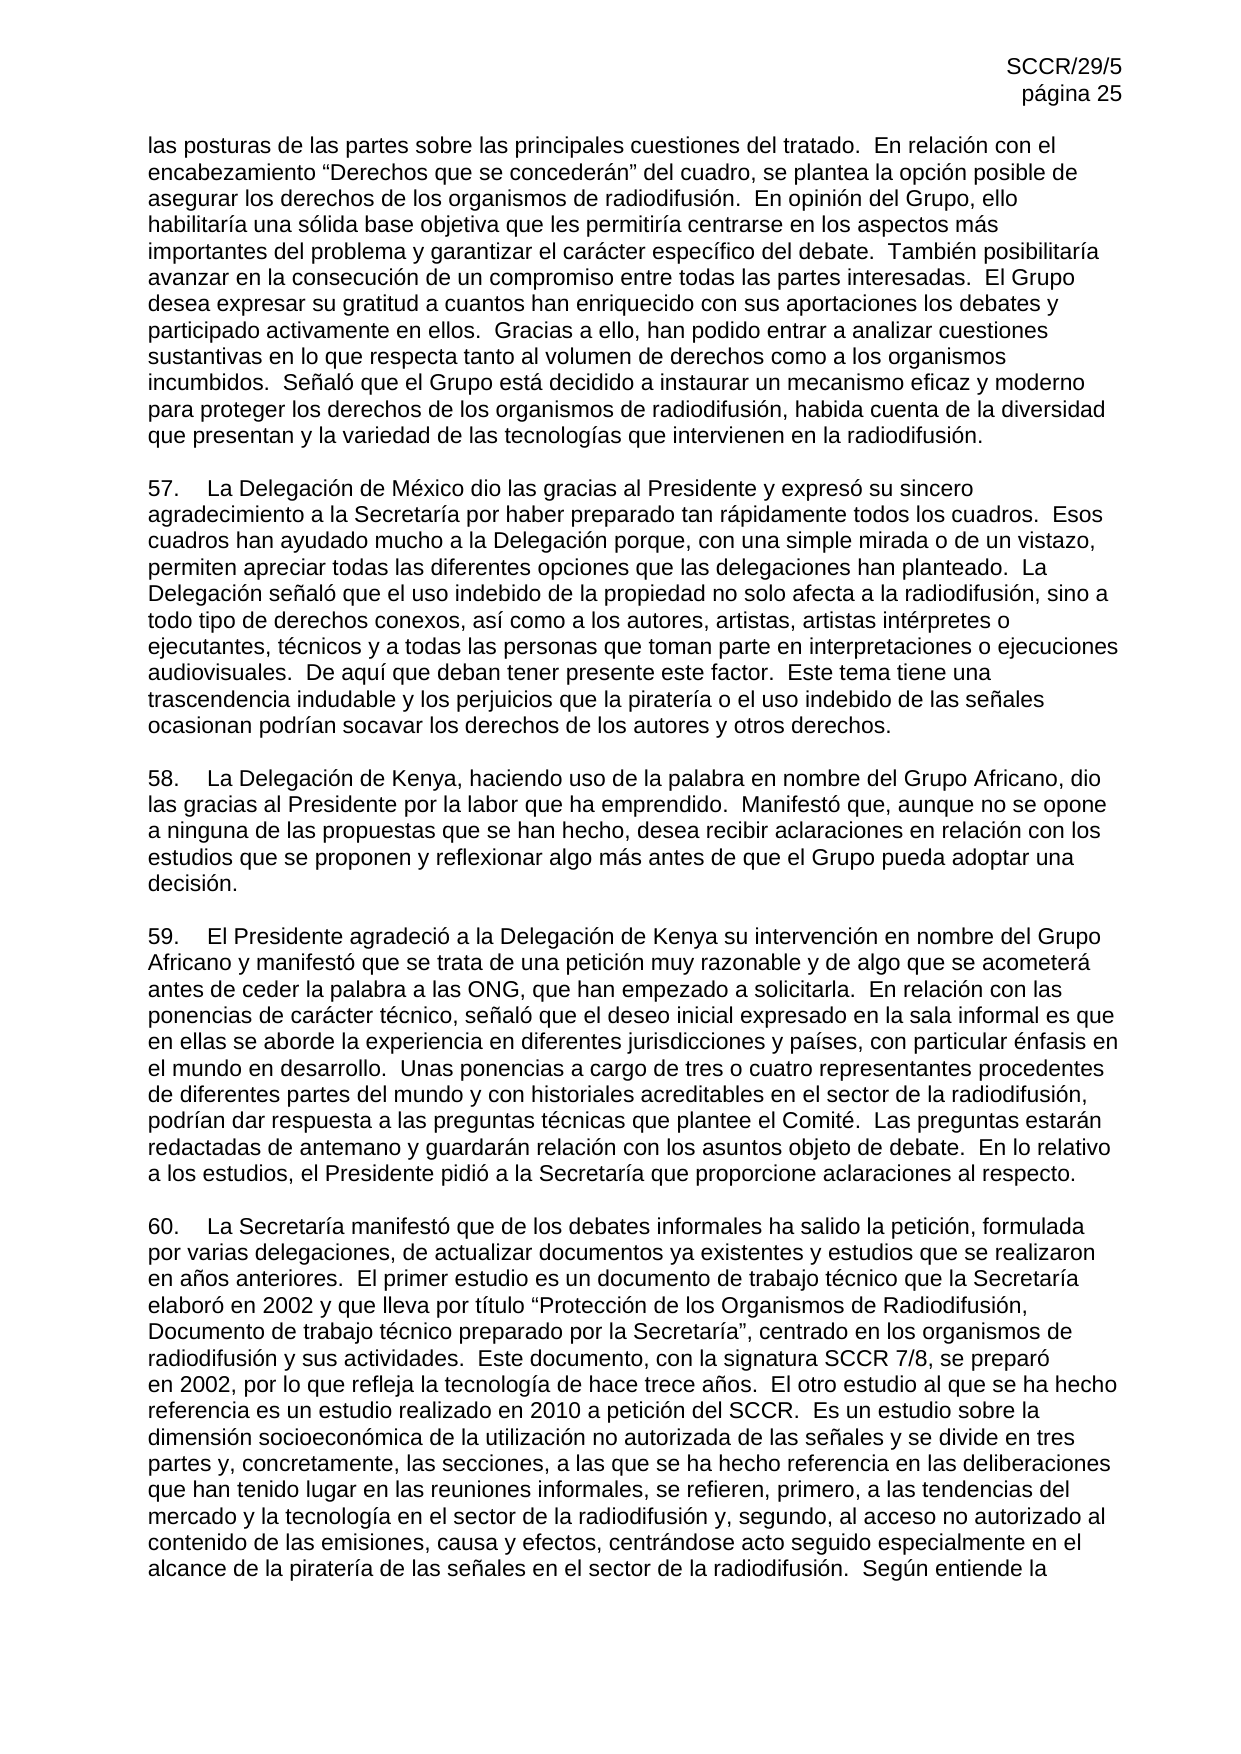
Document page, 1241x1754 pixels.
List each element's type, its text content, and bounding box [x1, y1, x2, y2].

list El Presidente agradeció a la Delegación de Kenya su intervención en nombre del Grupo Africano y manifestó que se trata de una petición muy razonable y de algo que se acometerá antes de ceder la palabra a las ONG, que han empezado a solicitarla. En relación con las ponencias de carácter técnico, señaló que el deseo inicial expresado en la sala informal es que en ellas se aborde la experiencia en diferentes jurisdicciones y países, con particular énfasis en el mundo en desarrollo. Unas ponencias a cargo de tres o cuatro representantes procedentes de diferentes partes del mundo y con historiales acreditables en el sector de la radiodifusión, podrían dar respuesta a las preguntas técnicas que plantee el Comité. Las preguntas estarán redactadas de antemano y guardarán relación con los asuntos objeto de debate. En lo relativo a los estudios, el Presidente pidió a la Secretaría que proporcione aclaraciones al respecto. [148, 923, 1122, 1186]
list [148, 132, 1122, 448]
list La Delegación de Kenya, haciendo uso de la palabra en nombre del Grupo Africano, dio las gracias al Presidente por la labor que ha emprendido. Manifestó que, aunque no se opone a ninguna de las propuestas que se han hecho, desea recibir aclaraciones en relación con los estudios que se proponen y reflexionar algo más antes de que el Grupo pueda adoptar una decisión. [148, 765, 1122, 896]
list La Delegación de México dio las gracias al Presidente y expresó su sincero agradecimiento a la Secretaría por haber preparado tan rápidamente todos los cuadros. Esos cuadros han ayudado mucho a la Delegación porque, con una simple mirada o de un vistazo, permiten apreciar todas las diferentes opciones que las delegaciones han planteado. La Delegación señaló que el uso indebido de la propiedad no solo afecta a la radiodifusión, sino a todo tipo de derechos conexos, así como a los autores, artistas, artistas intérpretes o ejecutantes, técnicos y a todas las personas que toman parte en interpretaciones o ejecuciones audiovisuales. De aquí que deban tener presente este factor. Este tema tiene una trascendencia indudable y los perjuicios que la piratería o el uso indebido de las señales ocasionan podrían socavar los derechos de los autores y otros derechos. [148, 475, 1122, 738]
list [148, 1213, 1122, 1582]
